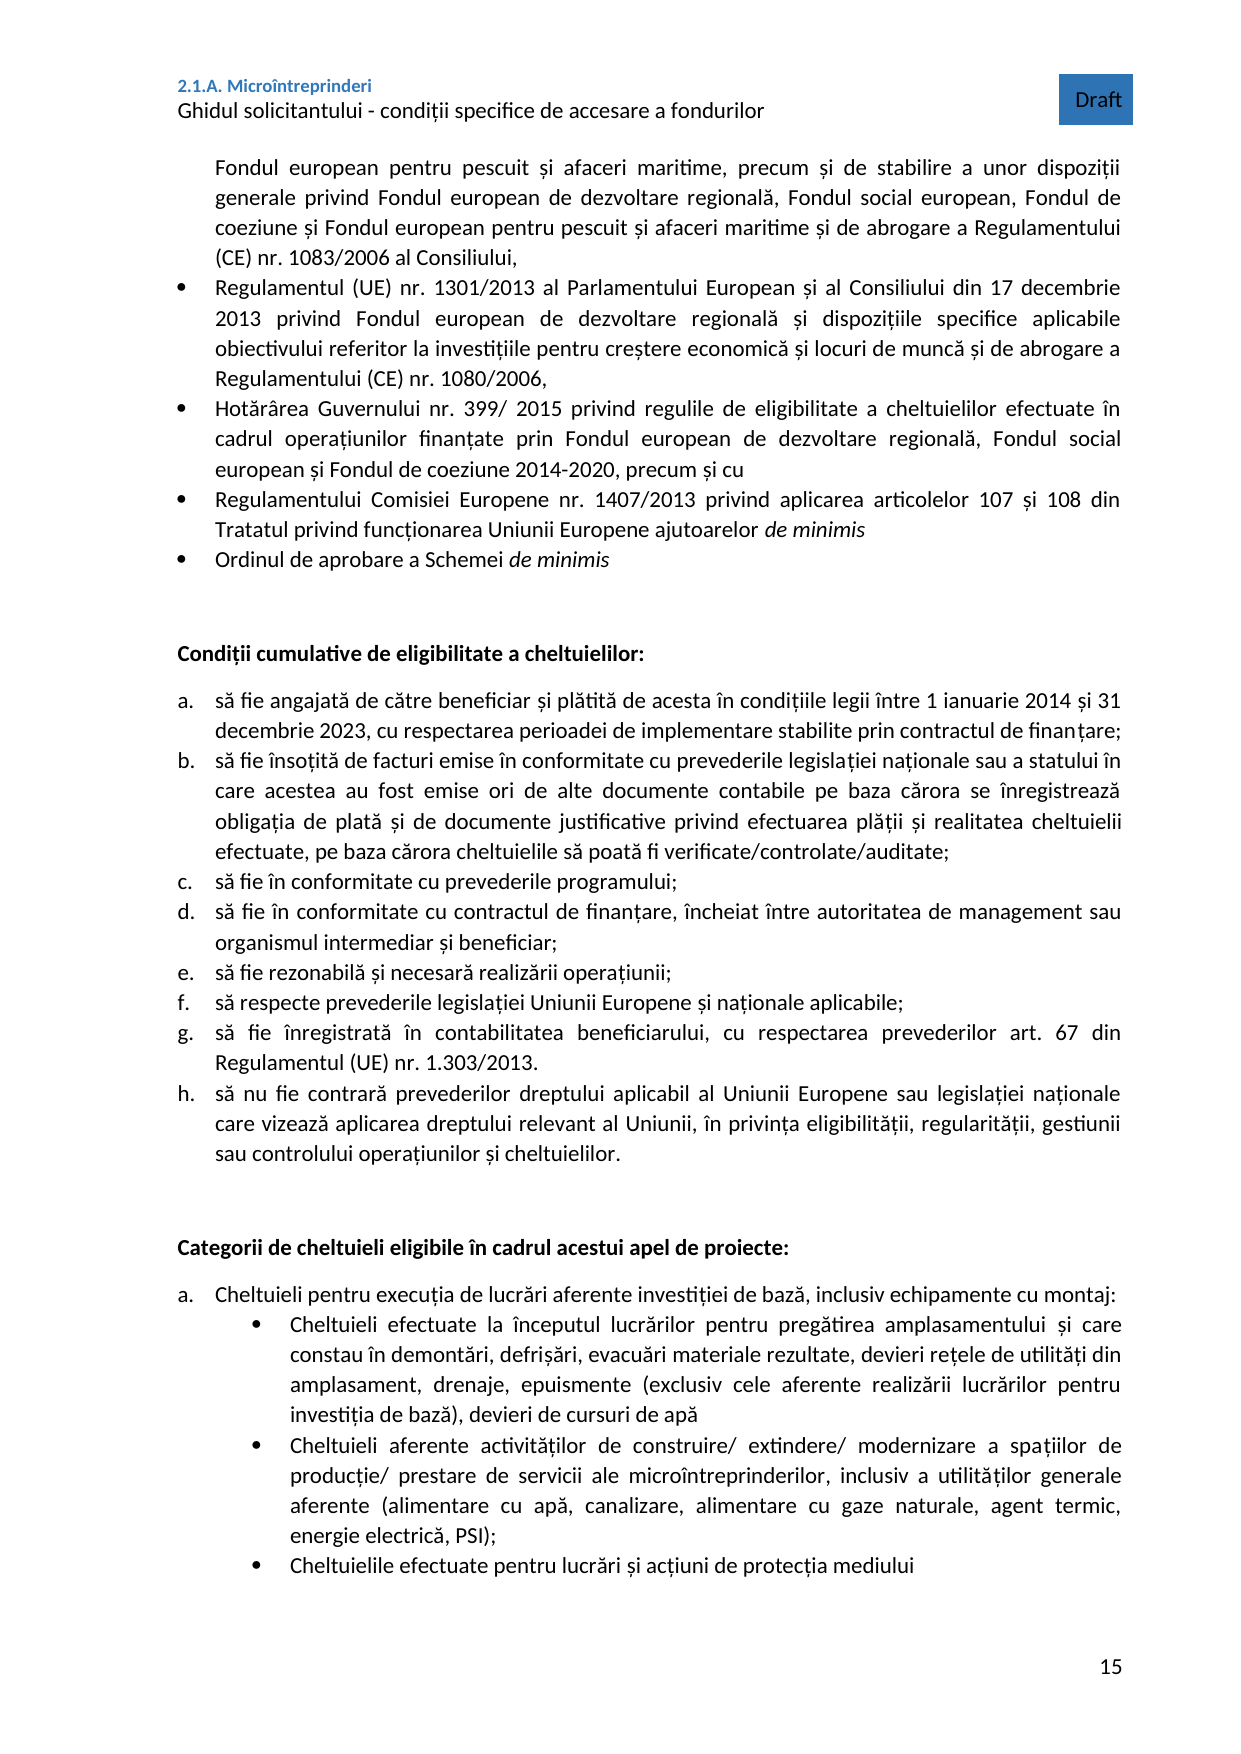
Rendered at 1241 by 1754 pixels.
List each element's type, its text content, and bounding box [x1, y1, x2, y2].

list Hotărârea Guvernului nr. 399/ 2015 privind regulile de eligibilitate a cheltuielilor efectuate în cadrul operaţiunilor finanţate prin Fondul european de dezvoltare regională, Fondul social european şi Fondul de coeziune 2014-2020, precum şi cu [177, 394, 1122, 483]
list Cheltuieli pentru execuţia de lucrări aferente investiţiei de bază, inclusiv echipamente cu montaj: [177, 1280, 1122, 1308]
list Regulamentul (UE) nr. 1301/2013 al Parlamentului European și al Consiliului din 17 decembrie 2013 privind Fondul european de dezvoltare regională și dispozițiile specifice aplicabile obiectivului referitor la investițiile pentru creștere economică și locuri de muncă și de abrogare a Regulamentului (CE) nr. 1080/2006, [177, 273, 1122, 392]
list să fie angajată de către beneficiar şi plătită de acesta în condiţiile legii între 1 ianuarie 2014 şi 31 decembrie 2023, cu respectarea perioadei de implementare stabilite prin contractul de finanţare; [177, 686, 1122, 744]
list să fie înregistrată în contabilitatea beneficiarului, cu respectarea prevederilor art. 67 din Regulamentul (UE) nr. 1.303/2013. [177, 1018, 1122, 1077]
list să fie în conformitate cu prevederile programului; [177, 867, 1122, 895]
list Regulamentului Comisiei Europene nr. 1407/2013 privind aplicarea articolelor 107 și 108 din Tratatul privind funcționarea Uniunii Europene ajutoarelor de minimis [177, 485, 1122, 543]
list să nu fie contrară prevederilor dreptului aplicabil al Uniunii Europene sau legislației naționale care vizează aplicarea dreptului relevant al Uniunii, în privința eligibilității, regularității, gestiunii sau controlului operațiunilor și cheltuielilor. [177, 1079, 1122, 1167]
list să fie însoţită de facturi emise în conformitate cu prevederile legislaţiei naţionale sau a statului în care acestea au fost emise ori de alte documente contabile pe baza cărora se înregistrează obligaţia de plată şi de documente justificative privind efectuarea plăţii şi realitatea cheltuielii efectuate, pe baza cărora cheltuielile să poată fi verificate/controlate/auditate; [177, 746, 1122, 865]
list Ordinul de aprobare a Schemei de minimis [177, 545, 1122, 573]
list să fie în conformitate cu contractul de finanţare, încheiat între autoritatea de management sau organismul intermediar şi beneficiar; [177, 897, 1122, 956]
list să respecte prevederile legislaţiei Uniunii Europene şi naţionale aplicabile; [177, 988, 1122, 1016]
list Cheltuielile efectuate pentru lucrări şi acţiuni de protecţia mediului [252, 1552, 1122, 1580]
text Condiții cumulative de eligibilitate a cheltuielilor: [177, 639, 1122, 667]
list Cheltuieli aferente activităților de construire/ extindere/ modernizare a spaţiilor de producţie/ prestare de servicii ale microîntreprinderilor, inclusiv a utilităţilor generale aferente (alimentare cu apă, canalizare, alimentare cu gaze naturale, agent termic, energie electrică, PSI); [252, 1431, 1122, 1549]
list să fie rezonabilă şi necesară realizării operaţiunii; [177, 958, 1122, 986]
text Categorii de cheltuieli eligibile în cadrul acestui apel de proiecte: [177, 1233, 1122, 1261]
list Cheltuieli efectuate la începutul lucrărilor pentru pregătirea amplasamentului şi care constau în demontări, defrişări, evacuări materiale rezultate, devieri reţele de utilităţi din amplasament, drenaje, epuismente (exclusiv cele aferente realizării lucrărilor pentru investiţia de bază), devieri de cursuri de apă [252, 1310, 1122, 1429]
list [177, 153, 1122, 271]
